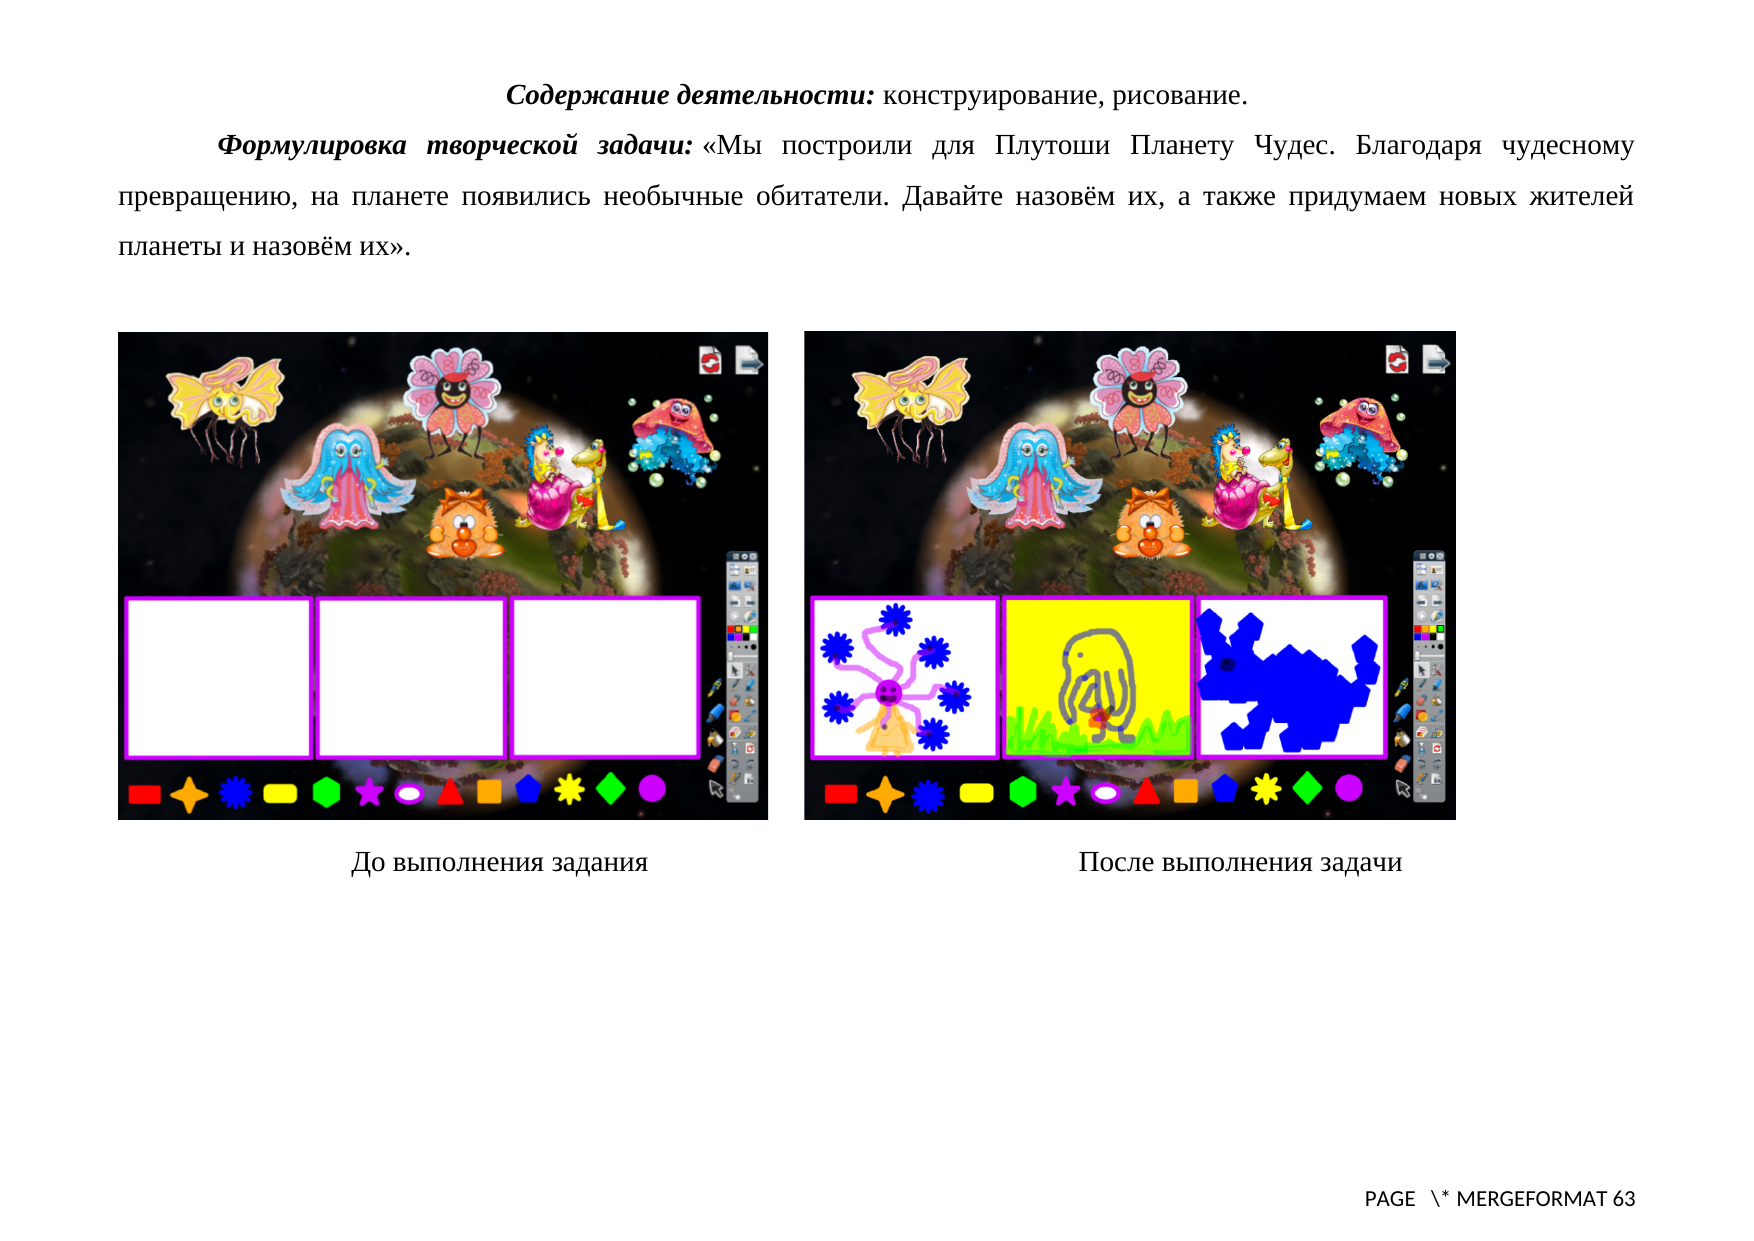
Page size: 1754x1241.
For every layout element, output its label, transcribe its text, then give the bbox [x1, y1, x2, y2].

text До выполнения задания После выполнения задачи [118, 844, 1636, 878]
text Содержание деятельности: конструирование, рисование. [118, 77, 1636, 111]
picture [804, 331, 1456, 820]
text Формулировка творческой задачи: «Мы построили для Плутоши Планету Чудес. Благодаря чудесному превращению, на планете появились необычные обитатели. Давайте назовём их, а также придумаем новых жителей планеты и назовём их». [118, 127, 1636, 261]
picture [118, 332, 769, 820]
